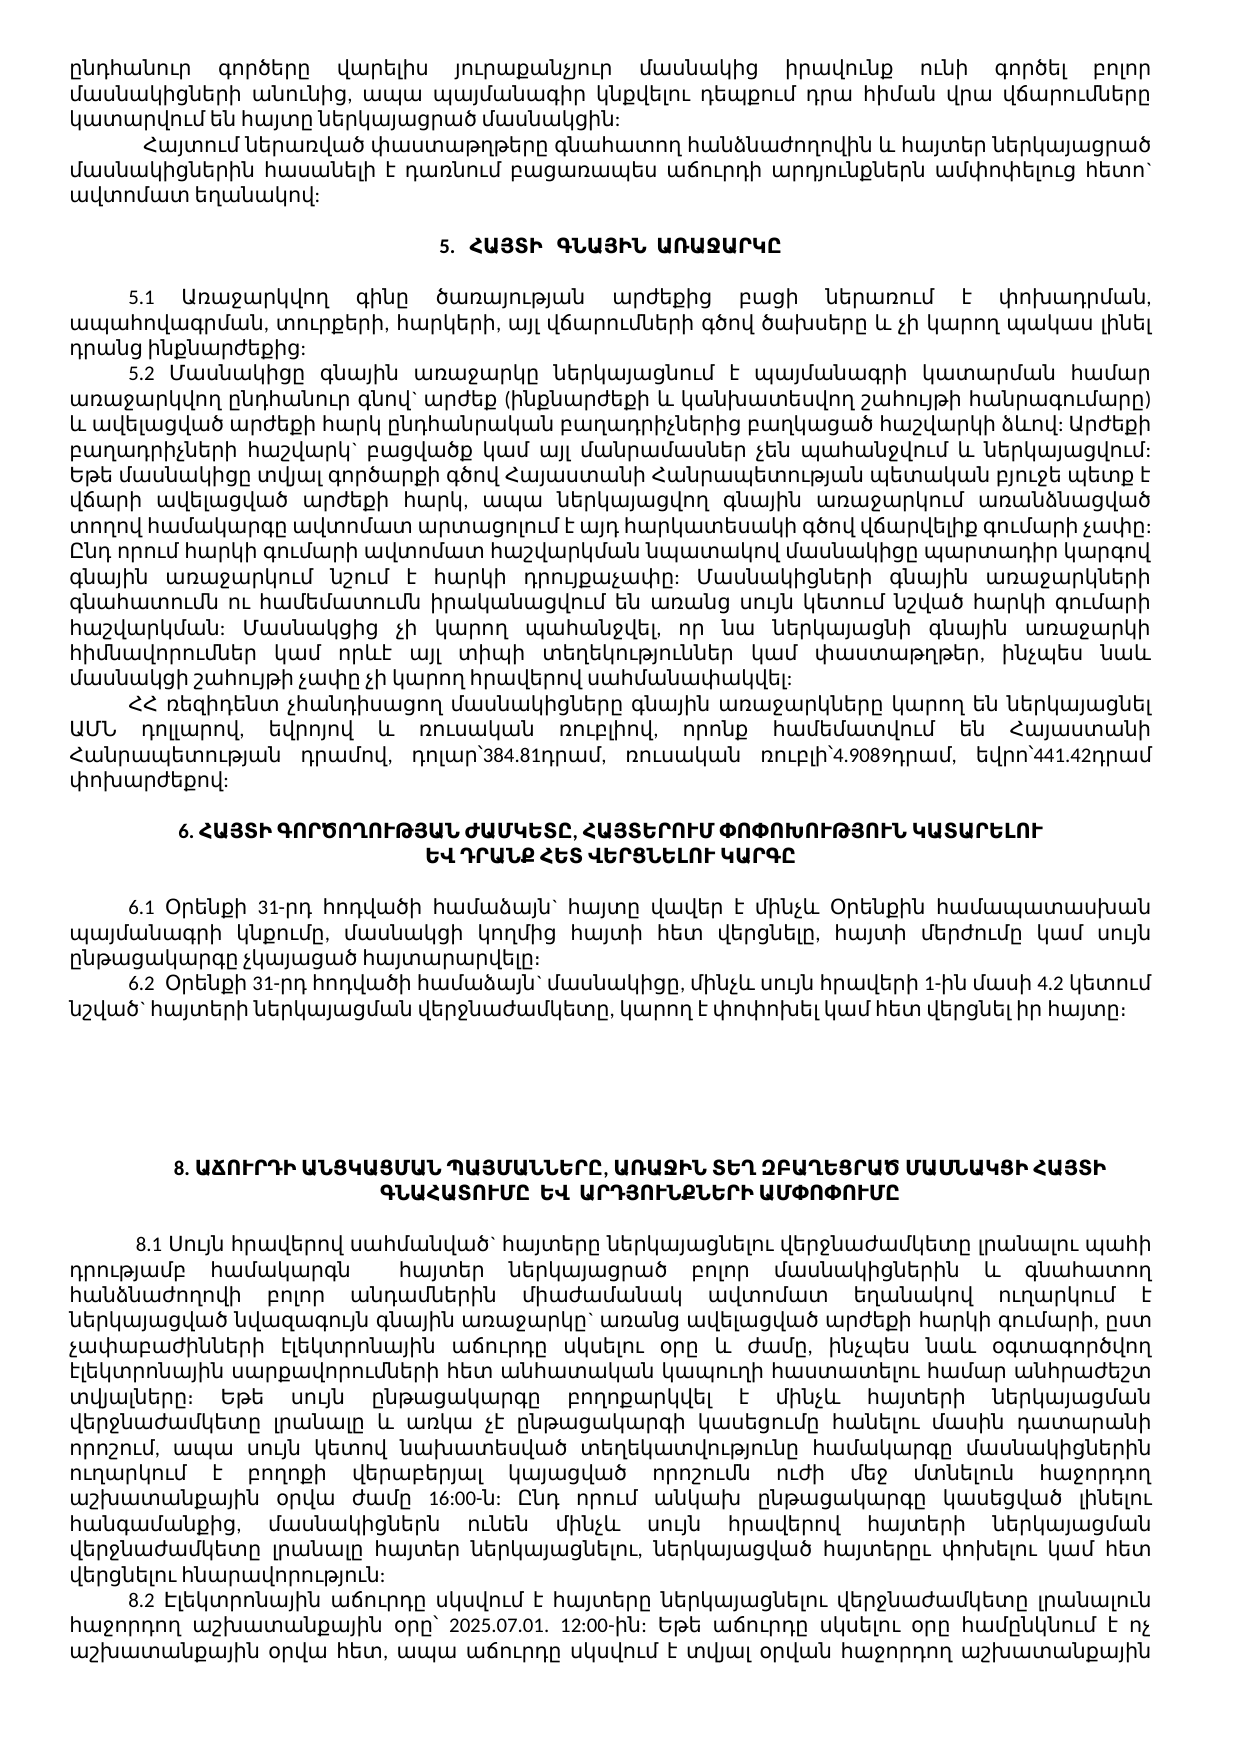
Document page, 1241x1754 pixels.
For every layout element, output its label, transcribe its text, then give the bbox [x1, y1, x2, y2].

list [69, 56, 1152, 132]
text 8. ԱՃՈՒՐԴԻ ԱՆՑԿԱՑՄԱՆ ՊԱՅՄԱՆՆԵՐԸ, ԱՌԱՋԻՆ ՏԵՂ ԶԲԱՂԵՑՐԱԾ ՄԱՍՆԱԿՑԻ ՀԱՅՏԻ [69, 1155, 1152, 1181]
text ԵՎ ԴՐԱՆՔ ՀԵՏ ՎԵՐՑՆԵԼՈՒ ԿԱՐԳԸ [69, 843, 1152, 869]
text ՀՀ ռեզիդենտ չհանդիսացող մասնակիցները գնային առաջարկները կարող են ներկայացնել ԱՄՆ դոլլարով, եվրոյով և ռուսական ռուբլիով, որոնք համեմատվում են Հայաստանի Հանրապետության դրամով, դոլար՝384.81դրամ, ռուսական ռուբլի՝4.9089դրամ, եվրո՝441.42դրամ փոխարժեքով: [69, 691, 1152, 793]
text 6. ՀԱՅՏԻ ԳՈՐԾՈՂՈՒԹՅԱՆ ԺԱՄԿԵՏԸ, ՀԱՅՏԵՐՈՒՄ ՓՈՓՈԽՈՒԹՅՈՒՆ ԿԱՏԱՐԵԼՈՒ [69, 818, 1152, 843]
text 6.2 Օրենքի 31-րդ հոդվածի համաձայն` մասնակիցը, մինչև սույն հրավերի 1-ին մասի 4.2 կետում նշված` հայտերի ներկայացման վերջնաժամկետը, կարող է փոփոխել կամ հետ վերցնել իր հայտը։ [69, 971, 1152, 1021]
text 5.1 Առաջարկվող գինը ծառայության արժեքից բացի ներառում է փոխադրման, ապահովագրման, տուրքերի, հարկերի, այլ վճարումների գծով ծախսերը և չի կարող պակաս լինել դրանց ինքնարժեքից: [69, 284, 1152, 361]
text Հայտում ներառված փաստաթղթերը գնահատող հանձնաժողովին և հայտեր ներկայացրած մասնակիցներին հասանելի է դառնում բացառապես աճուրդի արդյունքներն ամփոփելուց հետո` ավտոմատ եղանակով: [69, 132, 1152, 208]
text 5. ՀԱՅՏԻ ԳՆԱՅԻՆ ԱՌԱՋԱՐԿԸ [69, 233, 1152, 259]
text 5.2 Մասնակիցը գնային առաջարկը ներկայացնում է պայմանագրի կատարման համար առաջարկվող ընդհանուր գնով` արժեք (ինքնարժեքի և կանխատեսվող շահույթի հանրագումարը) և ավելացված արժեքի հարկ ընդհանրական բաղադրիչներից բաղկացած հաշվարկի ձևով: Արժեքի բաղադրիչների հաշվարկ` բացվածք կամ այլ մանրամասներ չեն պահանջվում և ներկայացվում: Եթե մասնակիցը տվյալ գործարքի գծով Հայաստանի Հանրապետության պետական բյուջե պետք է վճարի ավելացված արժեքի հարկ, ապա ներկայացվող գնային առաջարկում առանձնացված տողով համակարգը ավտոմատ արտացոլում է այդ հարկատեսակի գծով վճարվելիք գումարի չափը: Ընդ որում հարկի գումարի ավտոմատ հաշվարկման նպատակով մասնակիցը պարտադիր կարգով գնային առաջարկում նշում է հարկի դրույքաչափը: Մասնակիցների գնային առաջարկների գնահատումն ու համեմատումն իրականացվում են առանց սույն կետում նշված հարկի գումարի հաշվարկման: Մասնակցից չի կարող պահանջվել, որ նա ներկայացնի գնային առաջարկի հիմնավորումներ կամ որևէ այլ տիպի տեղեկություններ կամ փաստաթղթեր, ինչպես նաև մասնակցի շահույթի չափը չի կարող հրավերով սահմանափակվել: [69, 361, 1152, 691]
text ԳՆԱՀԱՏՈՒՄԸ ԵՎ ԱՐԴՅՈՒՆՔՆԵՐԻ ԱՄՓՈՓՈՒՄԸ [69, 1181, 1152, 1206]
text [69, 1587, 1152, 1663]
text 6.1 Օրենքի 31-րդ հոդվածի համաձայն` հայտը վավեր է մինչև Օրենքին համապատասխան պայմանագրի կնքումը, մասնակցի կողմից հայտի հետ վերցնելը, հայտի մերժումը կամ սույն ընթացակարգը չկայացած հայտարարվելը։ [69, 894, 1152, 971]
text 8.1 Սույն հրավերով սահմանված` հայտերը ներկայացնելու վերջնաժամկետը լրանալու պահի դրությամբ համակարգն հայտեր ներկայացրած բոլոր մասնակիցներին և գնահատող հանձնաժողովի բոլոր անդամներին միաժամանակ ավտոմատ եղանակով ուղարկում է ներկայացված նվազագույն գնային առաջարկը` առանց ավելացված արժեքի հարկի գումարի, ըստ չափաբաժինների էլեկտրոնային աճուրդը սկսելու օրը և ժամը, ինչպես նաև օգտագործվող էլեկտրոնային սարքավորումների հետ անհատական կապուղի հաստատելու համար անհրաժեշտ տվյալները։ Եթե սույն ընթացակարգը բողոքարկվել է մինչև հայտերի ներկայացման վերջնաժամկետը լրանալը և առկա չէ ընթացակարգի կասեցումը հանելու մասին դատարանի որոշում, ապա սույն կետով նախատեսված տեղեկատվությունը համակարգը մասնակիցներին ուղարկում է բողոքի վերաբերյալ կայացված որոշումն ուժի մեջ մտնելուն հաջորդող աշխատանքային օրվա ժամը 16:00-ն: Ընդ որում անկախ ընթացակարգը կասեցված լինելու հանգամանքից, մասնակիցներն ունեն մինչև սույն հրավերով հայտերի ներկայացման վերջնաժամկետը լրանալը հայտեր ներկայացնելու, ներկայացված հայտերըւ փոխելու կամ հետ վերցնելու հնարավորություն: [69, 1231, 1152, 1587]
